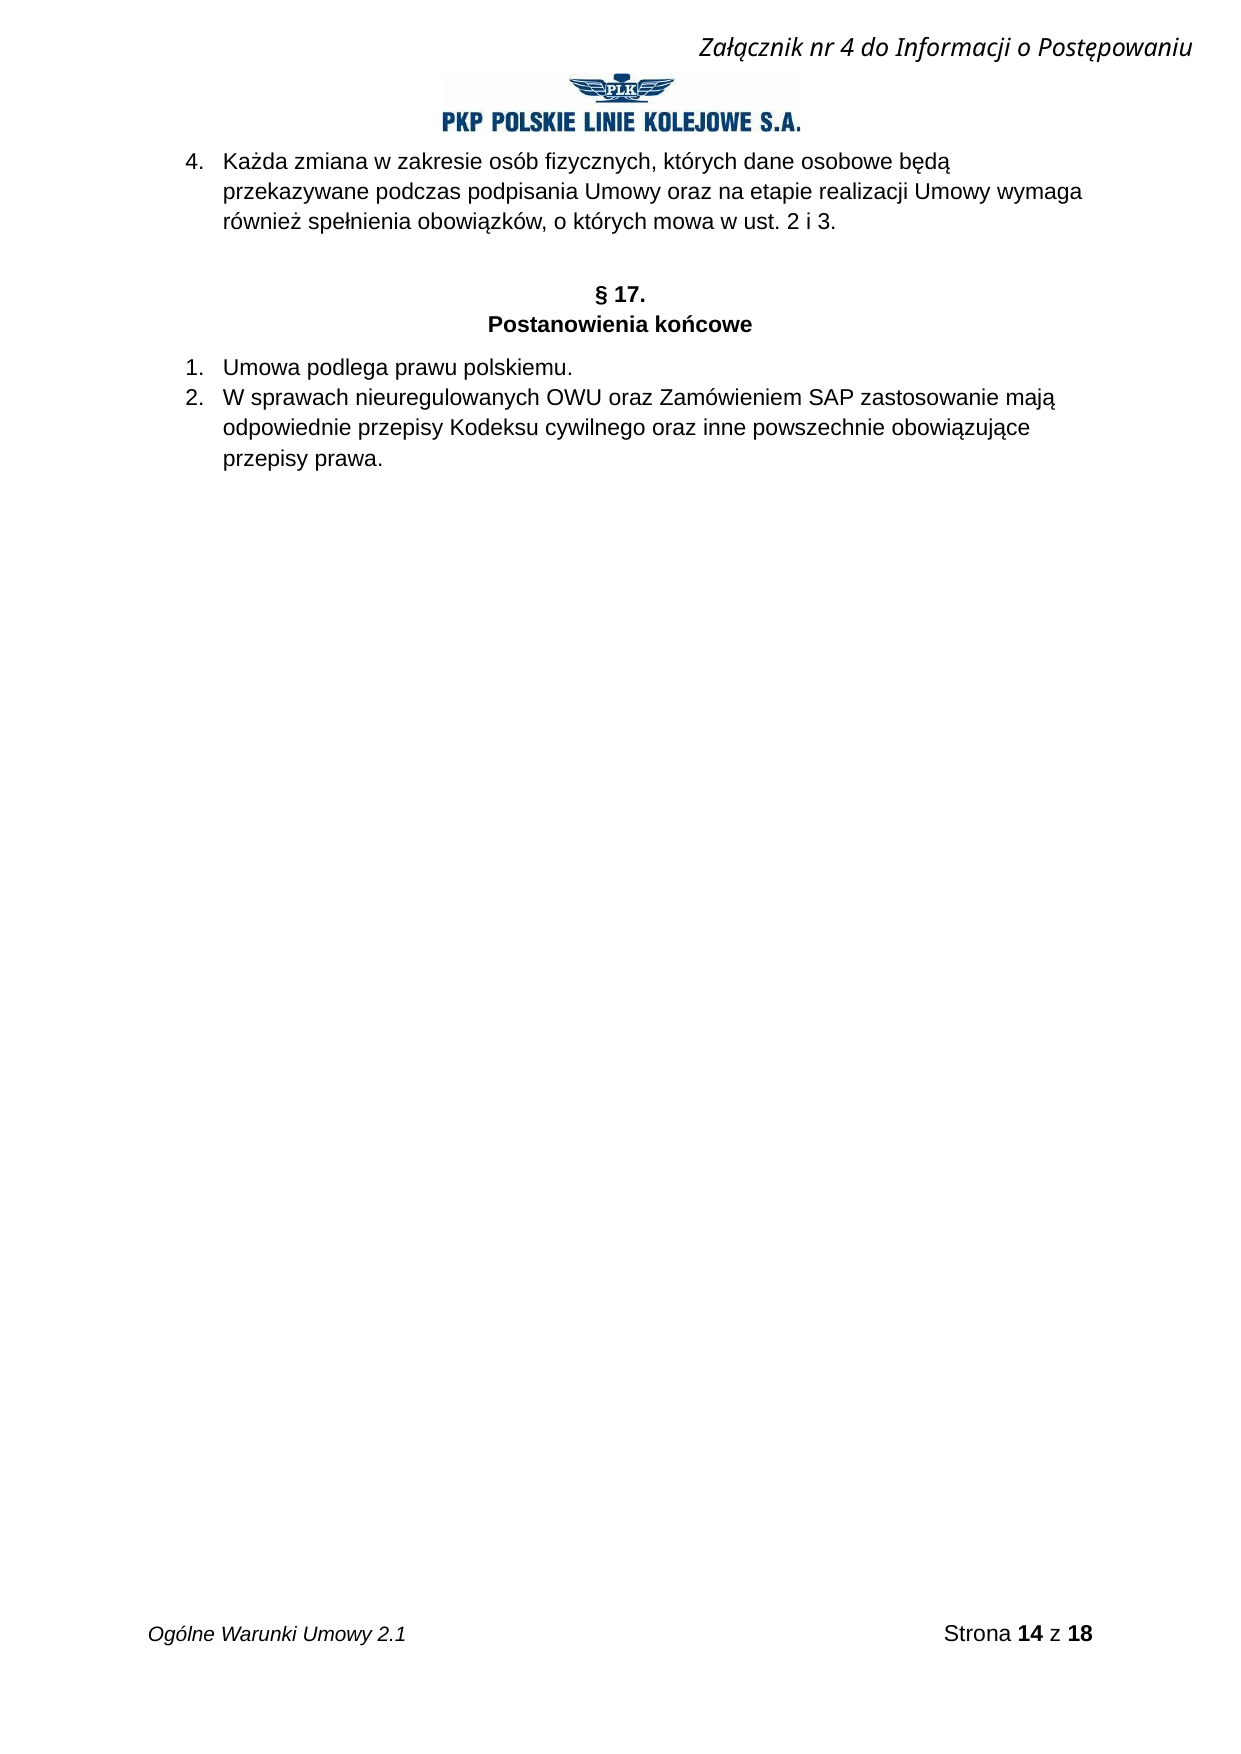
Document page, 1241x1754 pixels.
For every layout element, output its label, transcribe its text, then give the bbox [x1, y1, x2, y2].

subtitle § 17. [148, 281, 1093, 307]
list Umowa podlega prawu polskiemu. [185, 354, 1093, 380]
list W sprawach nieuregulowanych OWU oraz Zamówieniem SAP zastosowanie mają odpowiednie przepisy Kodeksu cywilnego oraz inne powszechnie obowiązujące przepisy prawa. [185, 384, 1093, 471]
list Każda zmiana w zakresie osób fizycznych, których dane osobowe będą przekazywane podczas podpisania Umowy oraz na etapie realizacji Umowy wymaga również spełnienia obowiązków, o których mowa w ust. 2 i 3. [185, 148, 1093, 234]
subtitle Postanowienia końcowe [148, 311, 1093, 337]
picture [442, 73, 801, 132]
